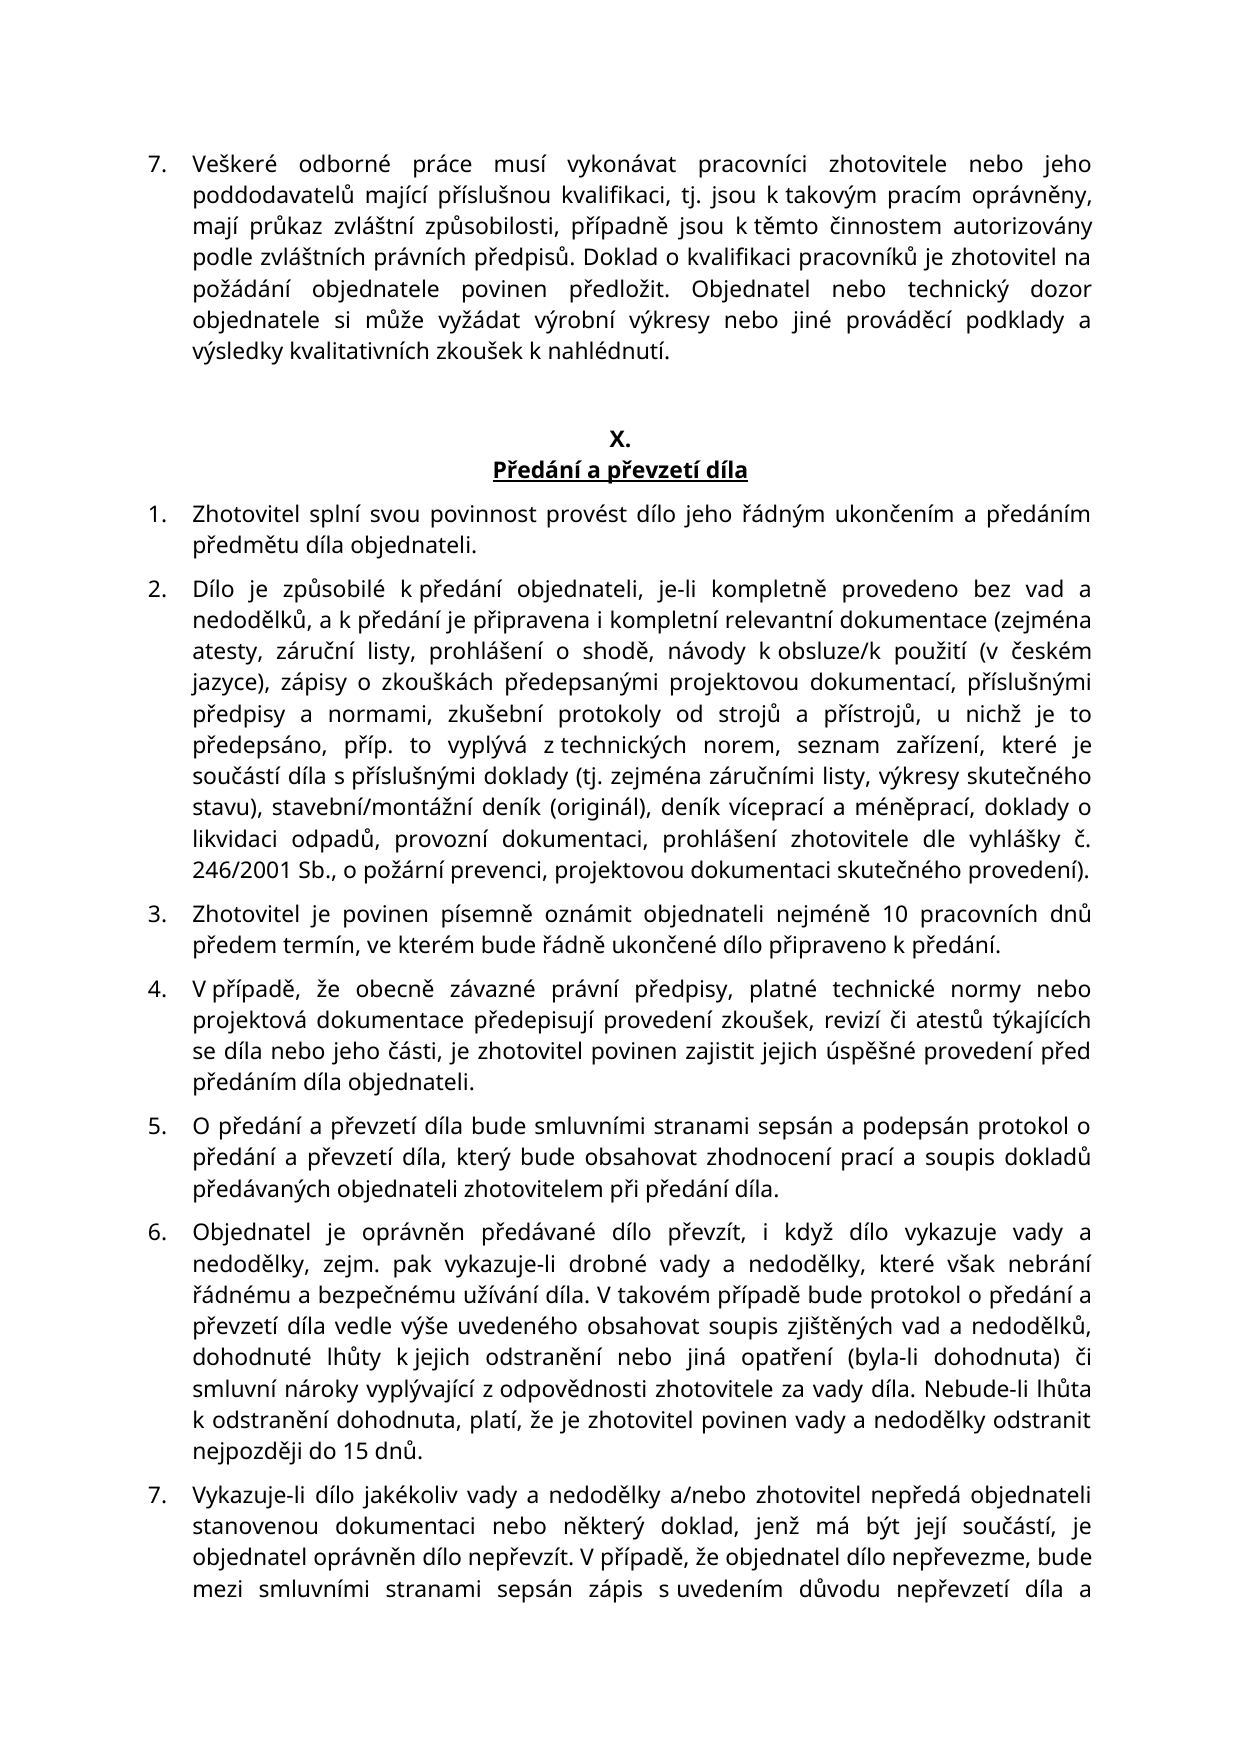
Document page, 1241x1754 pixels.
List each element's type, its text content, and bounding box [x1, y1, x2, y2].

text Předání a převzetí díla [148, 454, 1093, 485]
list V případě, že obecně závazné právní předpisy, platné technické normy nebo projektová dokumentace předepisují provedení zkoušek, revizí či atestů týkajících se díla nebo jeho části, je zhotovitel povinen zajistit jejich úspěšné provedení před předáním díla objednateli. [148, 973, 1093, 1098]
list Objednatel je oprávněn předávané dílo převzít, i když dílo vykazuje vady a nedodělky, zejm. pak vykazuje-li drobné vady a nedodělky, které však nebrání řádnému a bezpečnému užívání díla. V takovém případě bude protokol o předání a převzetí díla vedle výše uvedeného obsahovat soupis zjištěných vad a nedodělků, dohodnuté lhůty k jejich odstranění nebo jiná opatření (byla-li dohodnuta) či smluvní nároky vyplývající z odpovědnosti zhotovitele za vady díla. Nebude-li lhůta k odstranění dohodnuta, platí, že je zhotovitel povinen vady a nedodělky odstranit nejpozději do 15 dnů. [148, 1216, 1093, 1466]
list Veškeré odborné práce musí vykonávat pracovníci zhotovitele nebo jeho poddodavatelů mající příslušnou kvalifikaci, tj. jsou k takovým pracím oprávněny, mají průkaz zvláštní způsobilosti, případně jsou k těmto činnostem autorizovány podle zvláštních právních předpisů. Doklad o kvalifikaci pracovníků je zhotovitel na požádání objednatele povinen předložit. Objednatel nebo technický dozor objednatele si může vyžádat výrobní výkresy nebo jiné prováděcí podklady a výsledky kvalitativních zkoušek k nahlédnutí. [148, 148, 1093, 366]
list Zhotovitel je povinen písemně oznámit objednateli nejméně 10 pracovních dnů předem termín, ve kterém bude řádně ukončené dílo připraveno k předání. [148, 898, 1093, 960]
list O předání a převzetí díla bude smluvními stranami sepsán a podepsán protokol o předání a převzetí díla, který bude obsahovat zhodnocení prací a soupis dokladů předávaných objednateli zhotovitelem při předání díla. [148, 1110, 1093, 1204]
text X. [148, 423, 1093, 454]
list Dílo je způsobilé k předání objednateli, je-li kompletně provedeno bez vad a nedodělků, a k předání je připravena i kompletní relevantní dokumentace (zejména atesty, záruční listy, prohlášení o shodě, návody k obsluze/k použití (v českém jazyce), zápisy o zkouškách předepsanými projektovou dokumentací, příslušnými předpisy a normami, zkušební protokoly od strojů a přístrojů, u nichž je to předepsáno, příp. to vyplývá z technických norem, seznam zařízení, které je součástí díla s příslušnými doklady (tj. zejména záručními listy, výkresy skutečného stavu), stavební/montážní deník (originál), deník víceprací a méněprací, doklady o likvidaci odpadů, provozní dokumentaci, prohlášení zhotovitele dle vyhlášky č. 246/2001 Sb., o požární prevenci, projektovou dokumentaci skutečného provedení). [148, 573, 1093, 885]
list Zhotovitel splní svou povinnost provést dílo jeho řádným ukončením a předáním předmětu díla objednateli. [148, 498, 1093, 560]
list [148, 1479, 1093, 1604]
